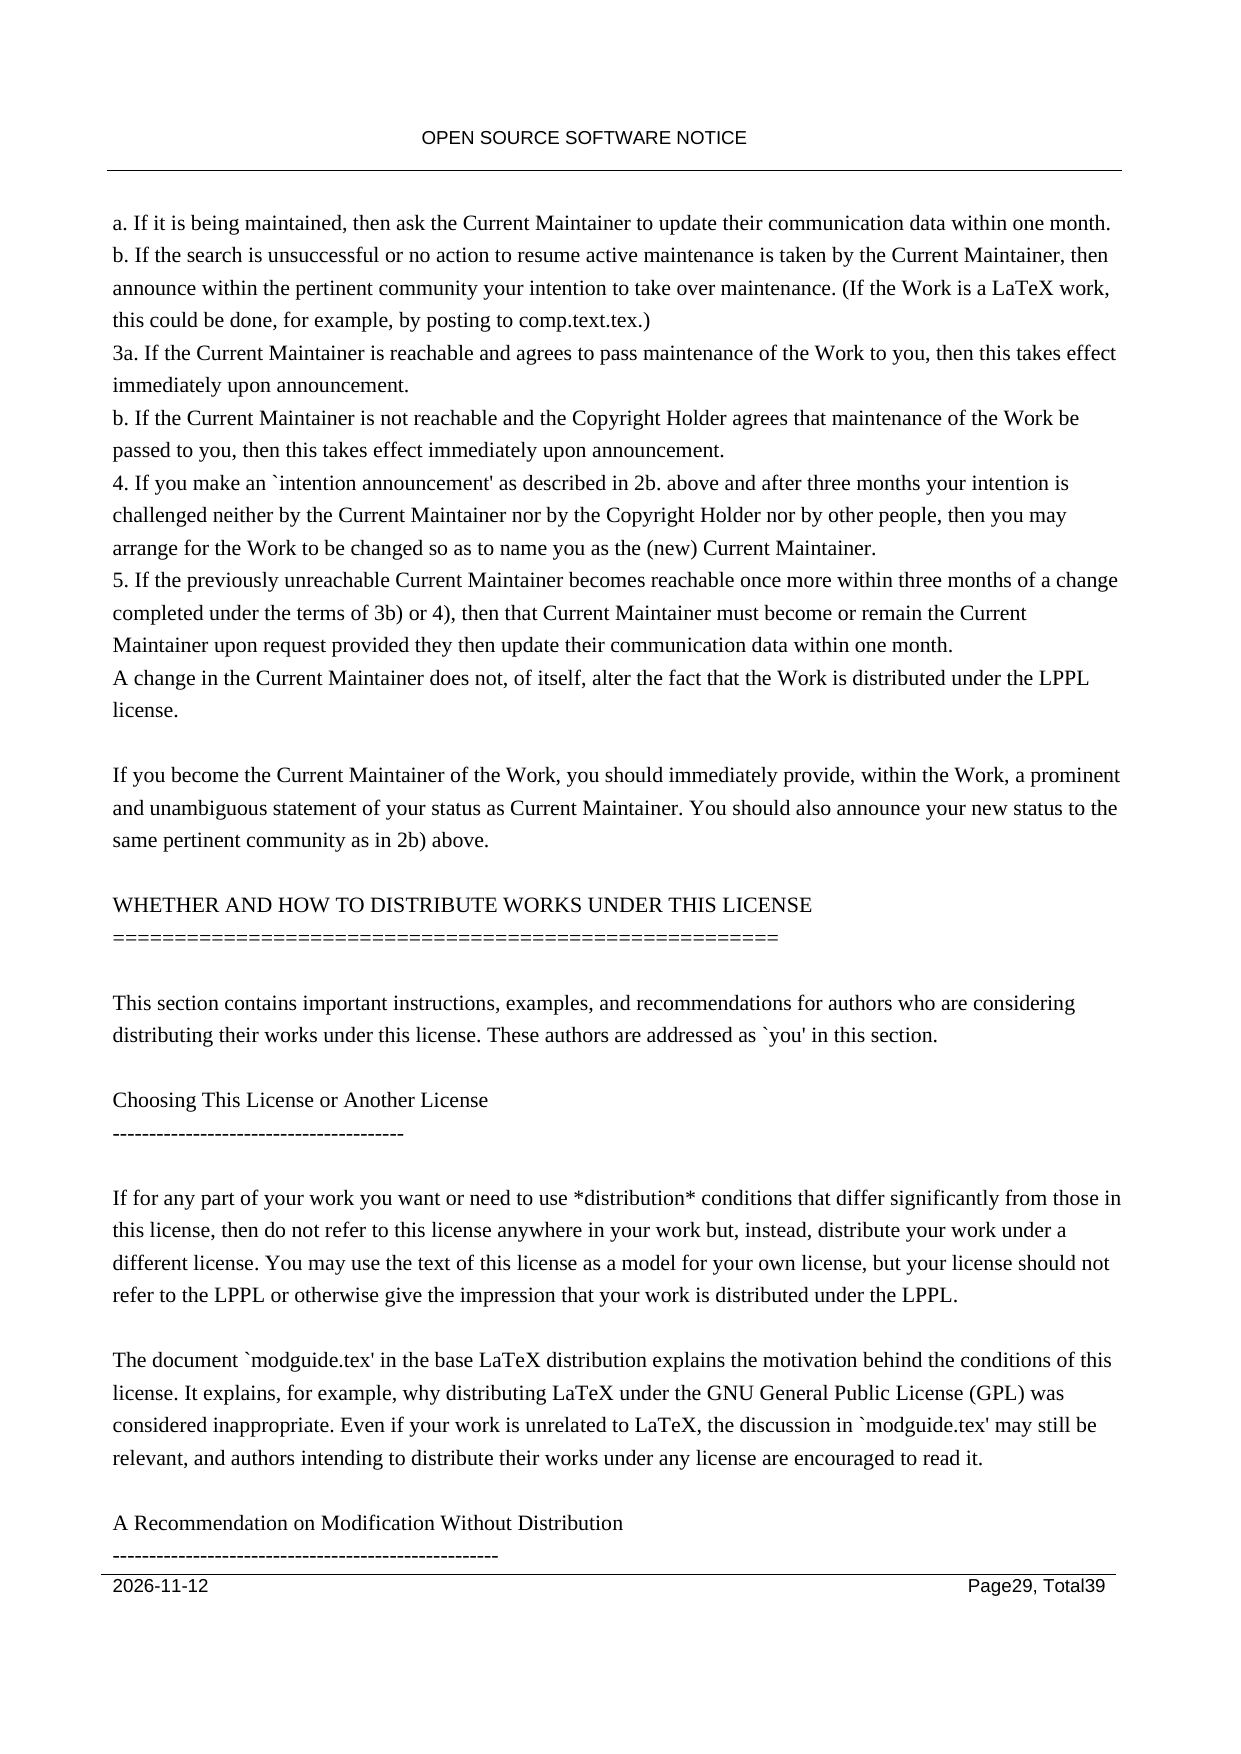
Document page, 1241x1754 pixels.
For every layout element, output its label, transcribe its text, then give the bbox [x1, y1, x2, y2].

text a. If it is being maintained, then ask the Current Maintainer to update their communication data within one month. [112, 206, 1128, 239]
text If you become the Current Maintainer of the Work, you should immediately provide, within the Work, a prominent and unambiguous statement of your status as Current Maintainer. You should also announce your new status to the same pertinent community as in 2b) above. [112, 759, 1128, 856]
text ----------------------------------------------------- [112, 1539, 1128, 1571]
text A change in the Current Maintainer does not, of itself, alter the fact that the Work is distributed under the LPPL license. [112, 661, 1128, 726]
text If for any part of your work you want or need to use *distribution* conditions that differ significantly from those in this license, then do not refer to this license anywhere in your work but, instead, distribute your work under a different license. You may use the text of this license as a model for your own license, but your license should not refer to the LPPL or otherwise give the impression that your work is distributed under the LPPL. [112, 1181, 1128, 1311]
text 3a. If the Current Maintainer is reachable and agrees to pass maintenance of the Work to you, then this takes effect immediately upon announcement. [112, 336, 1128, 401]
text b. If the Current Maintainer is not reachable and the Copyright Holder agrees that maintenance of the Work be passed to you, then this takes effect immediately upon announcement. [112, 401, 1128, 466]
text b. If the search is unsuccessful or no action to resume active maintenance is taken by the Current Maintainer, then announce within the pertinent community your intention to take over maintenance. (If the Work is a LaTeX work, this could be done, for example, by posting to comp.text.tex.) [112, 239, 1128, 336]
text 5. If the previously unreachable Current Maintainer becomes reachable once more within three months of a change completed under the terms of 3b) or 4), then that Current Maintainer must become or remain the Current Maintainer upon request provided they then update their communication data within one month. [112, 564, 1128, 661]
text 4. If you make an `intention announcement' as described in 2b. above and after three months your intention is challenged neither by the Current Maintainer nor by the Copyright Holder nor by other people, then you may arrange for the Work to be changed so as to name you as the (new) Current Maintainer. [112, 466, 1128, 564]
text This section contains important instructions, examples, and recommendations for authors who are considering distributing their works under this license. These authors are addressed as `you' in this section. [112, 986, 1128, 1051]
text ====================================================== [112, 921, 1128, 954]
text WHETHER AND HOW TO DISTRIBUTE WORKS UNDER THIS LICENSE [112, 889, 1128, 921]
text The document `modguide.tex' in the base LaTeX distribution explains the motivation behind the conditions of this license. It explains, for example, why distributing LaTeX under the GNU General Public License (GPL) was considered inappropriate. Even if your work is unrelated to LaTeX, the discussion in `modguide.tex' may still be relevant, and authors intending to distribute their works under any license are encouraged to read it. [112, 1344, 1128, 1474]
text A Recommendation on Modification Without Distribution [112, 1506, 1128, 1539]
text Choosing This License or Another License [112, 1084, 1128, 1116]
text ---------------------------------------- [112, 1116, 1128, 1149]
